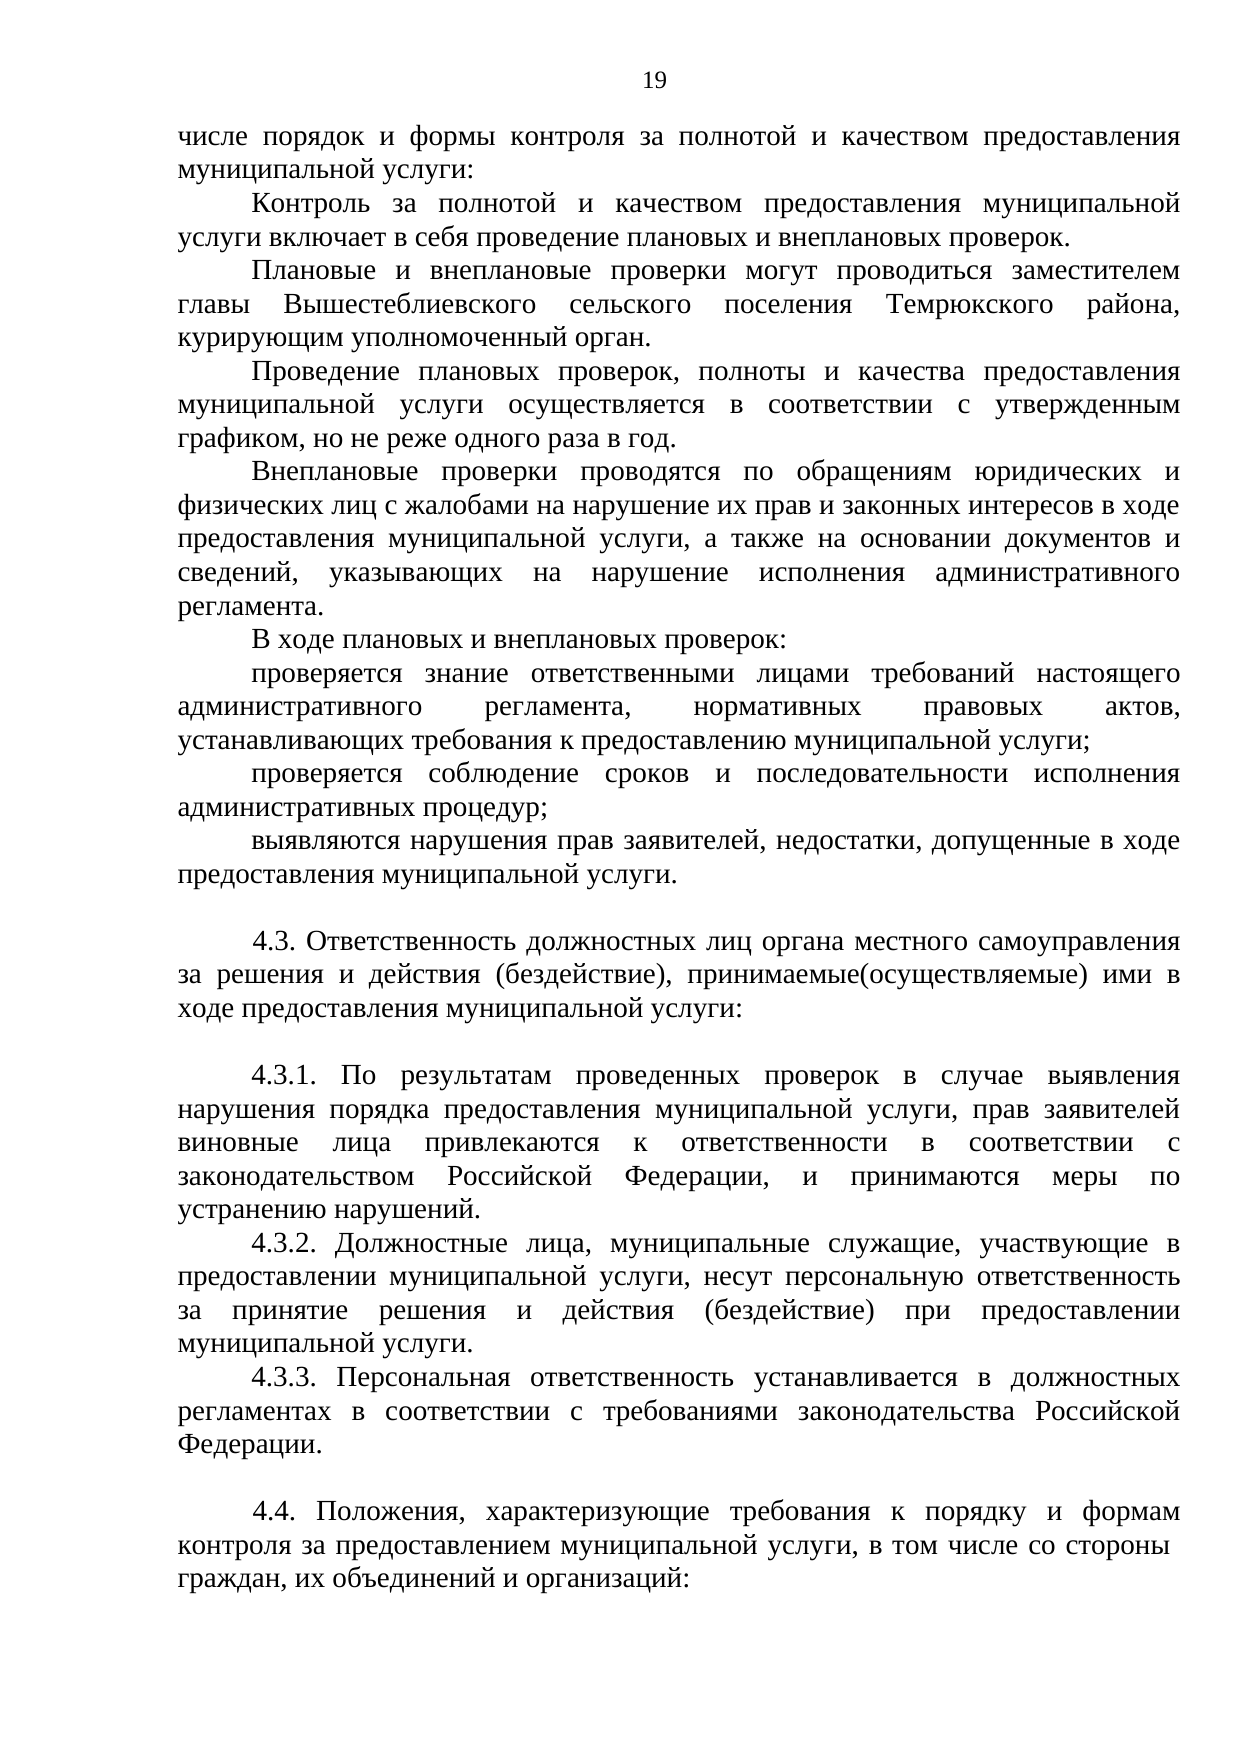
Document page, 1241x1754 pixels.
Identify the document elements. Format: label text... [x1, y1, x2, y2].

text В ходе плановых и внеплановых проверок: [177, 621, 1181, 655]
text 4.3. Ответственность должностных лиц органа местного самоуправления за решения и действия (бездействие), принимаемые(осуществляемые) ими в ходе предоставления муниципальной услуги: [177, 923, 1181, 1024]
text выявляются нарушения прав заявителей, недостатки, допущенные в ходе предоставления муниципальной услуги. [177, 822, 1181, 889]
text Внеплановые проверки проводятся по обращениям юридических и физических лиц с жалобами на нарушение их прав и законных интересов в ходе предоставления муниципальной услуги, а также на основании документов и сведений, указывающих на нарушение исполнения административного регламента. [177, 453, 1181, 621]
text 4.3.3. Персональная ответственность устанавливается в должностных регламентах в соответствии с требованиями законодательства Российской Федерации. [177, 1359, 1181, 1460]
text Контроль за полнотой и качеством предоставления муниципальной услуги включает в себя проведение плановых и внеплановых проверок. [177, 185, 1181, 252]
text 4.4. Положения, характеризующие требования к порядку и формам контроля за предоставлением муниципальной услуги, в том числе со стороны граждан, их объединений и организаций: [177, 1493, 1181, 1594]
text Проведение плановых проверок, полноты и качества предоставления муниципальной услуги осуществляется в соответствии с утвержденным графиком, но не реже одного раза в год. [177, 353, 1181, 453]
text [177, 118, 1181, 185]
text 4.3.1. По результатам проведенных проверок в случае выявления нарушения порядка предоставления муниципальной услуги, прав заявителей виновные лица привлекаются к ответственности в соответствии с законодательством Российской Федерации, и принимаются меры по устранению нарушений. [177, 1057, 1181, 1225]
text проверяется соблюдение сроков и последовательности исполнения административных процедур; [177, 755, 1181, 822]
text Плановые и внеплановые проверки могут проводиться заместителем главы Вышестеблиевского сельского поселения Темрюкского района, курирующим уполномоченный орган. [177, 252, 1181, 353]
text проверяется знание ответственными лицами требований настоящего административного регламента, нормативных правовых актов, устанавливающих требования к предоставлению муниципальной услуги; [177, 655, 1181, 755]
text 4.3.2. Должностные лица, муниципальные служащие, участвующие в предоставлении муниципальной услуги, несут персональную ответственность за принятие решения и действия (бездействие) при предоставлении муниципальной услуги. [177, 1225, 1181, 1359]
